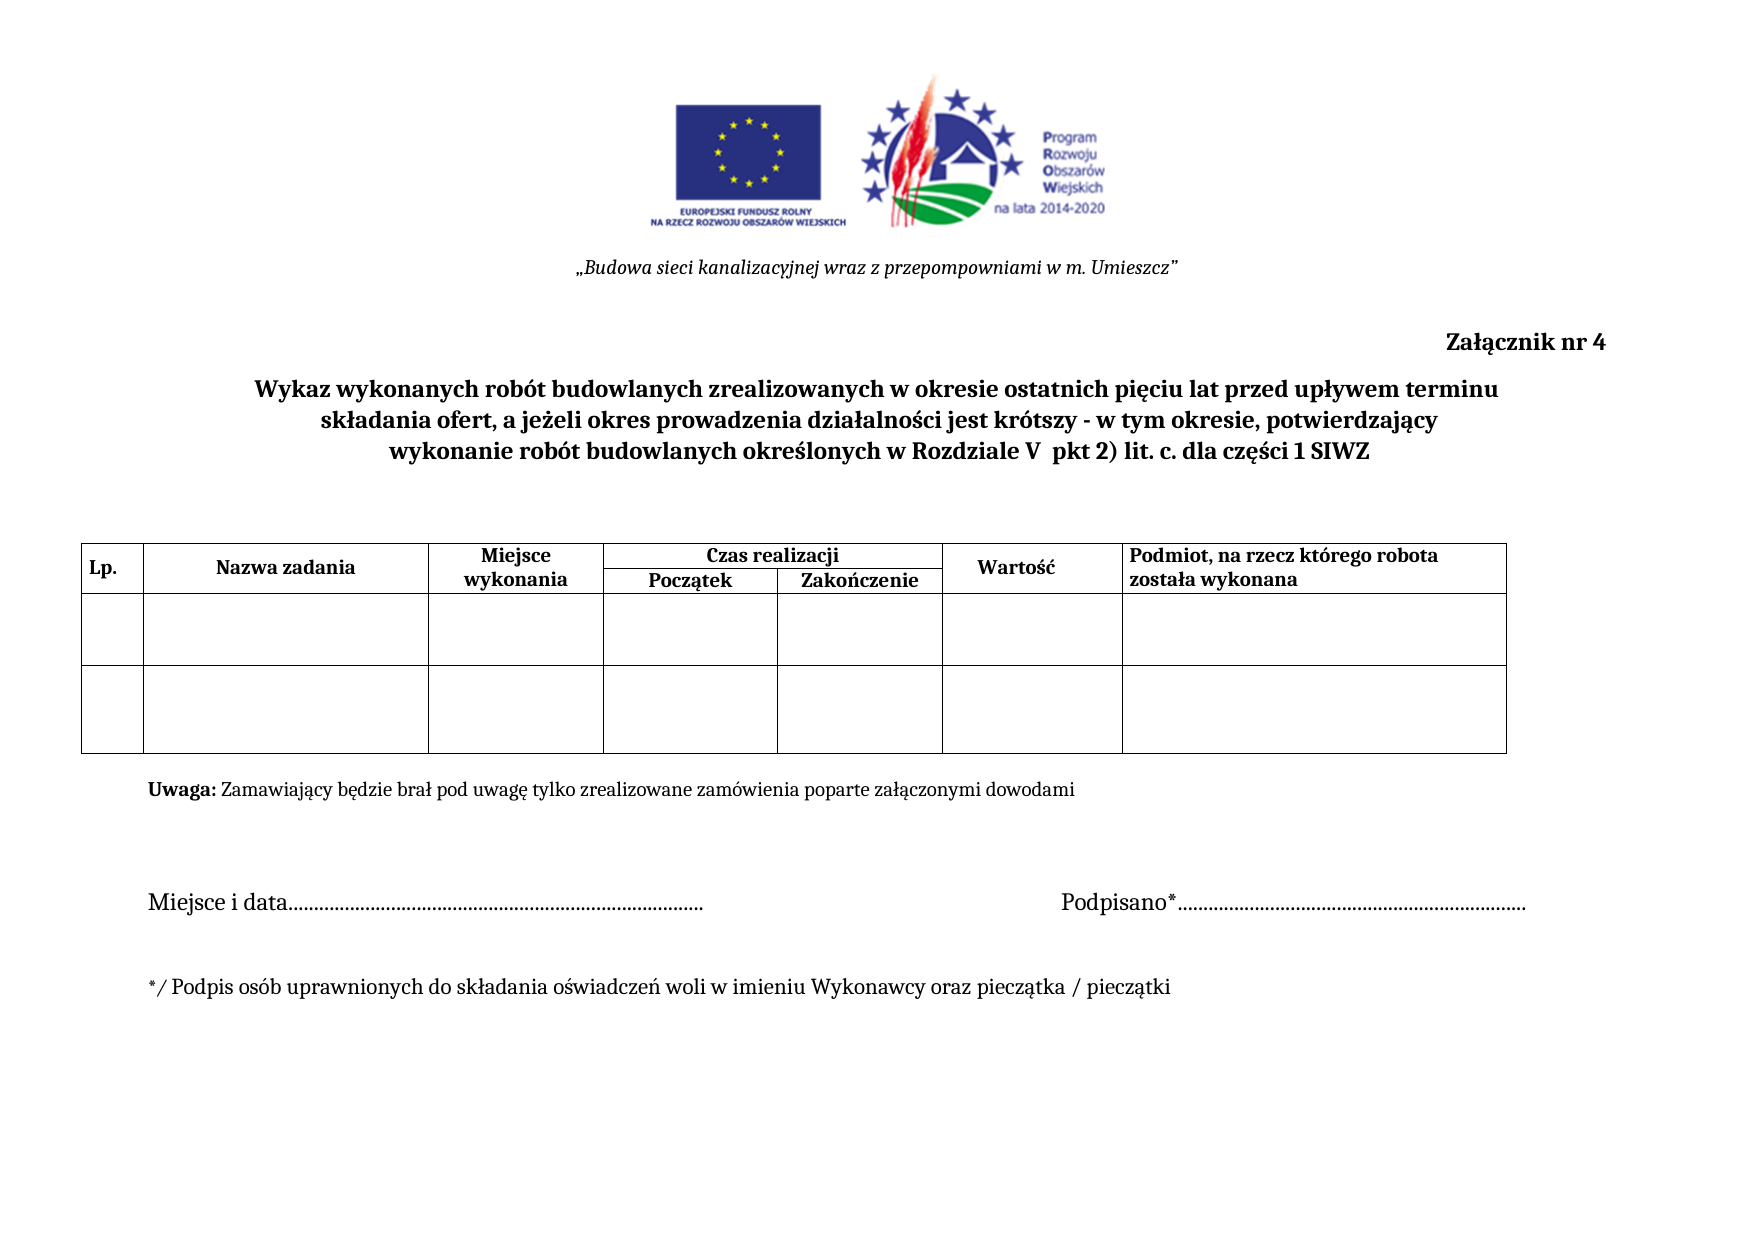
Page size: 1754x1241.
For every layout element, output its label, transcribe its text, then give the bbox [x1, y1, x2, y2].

text Uwaga: Zamawiający będzie brał pod uwagę tylko zrealizowane zamówienia poparte załączonymi dowodami [148, 778, 1606, 802]
table_cell [778, 666, 942, 753]
table_cell [144, 666, 428, 753]
table_header Nazwa zadania [144, 544, 428, 592]
table_cell [429, 666, 603, 753]
table_header Miejsce wykonania [429, 544, 603, 592]
table_cell [82, 666, 143, 753]
table_cell [604, 666, 777, 753]
table_cell [943, 666, 1122, 753]
table_cell Zakończenie [778, 569, 942, 592]
text */ Podpis osób uprawnionych do składania oświadczeń woli w imieniu Wykonawcy oraz pieczątka / pieczątki [148, 974, 1599, 1000]
picture [648, 93, 850, 232]
table_header Czas realizacji [604, 544, 942, 567]
table_cell [943, 594, 1122, 665]
picture [860, 73, 1106, 232]
table_cell [1123, 666, 1506, 753]
text Miejsce i data................................................................................. Podpisano*.................................................................... [148, 888, 1606, 917]
table_cell [82, 594, 143, 665]
table_cell [144, 594, 428, 665]
table_header Podmiot, na rzecz którego robota została wykonana [1123, 544, 1506, 592]
text Załącznik nr 4 [148, 327, 1606, 356]
text Wykaz wykonanych robót budowlanych zrealizowanych w okresie ostatnich pięciu lat przed upływem terminu składania ofert, a jeżeli okres prowadzenia działalności jest krótszy - w tym okresie, potwierdzający wykonanie robót budowlanych określonych w Rozdziale V pkt 2) lit. c. dla części 1 SIWZ [148, 375, 1606, 466]
table_cell [604, 594, 777, 665]
table_cell [1123, 594, 1506, 665]
table_header Lp. [82, 544, 143, 592]
table_header Wartość [943, 544, 1122, 592]
table_cell Początek [604, 569, 777, 592]
table_cell [429, 594, 603, 665]
table_cell [778, 594, 942, 665]
